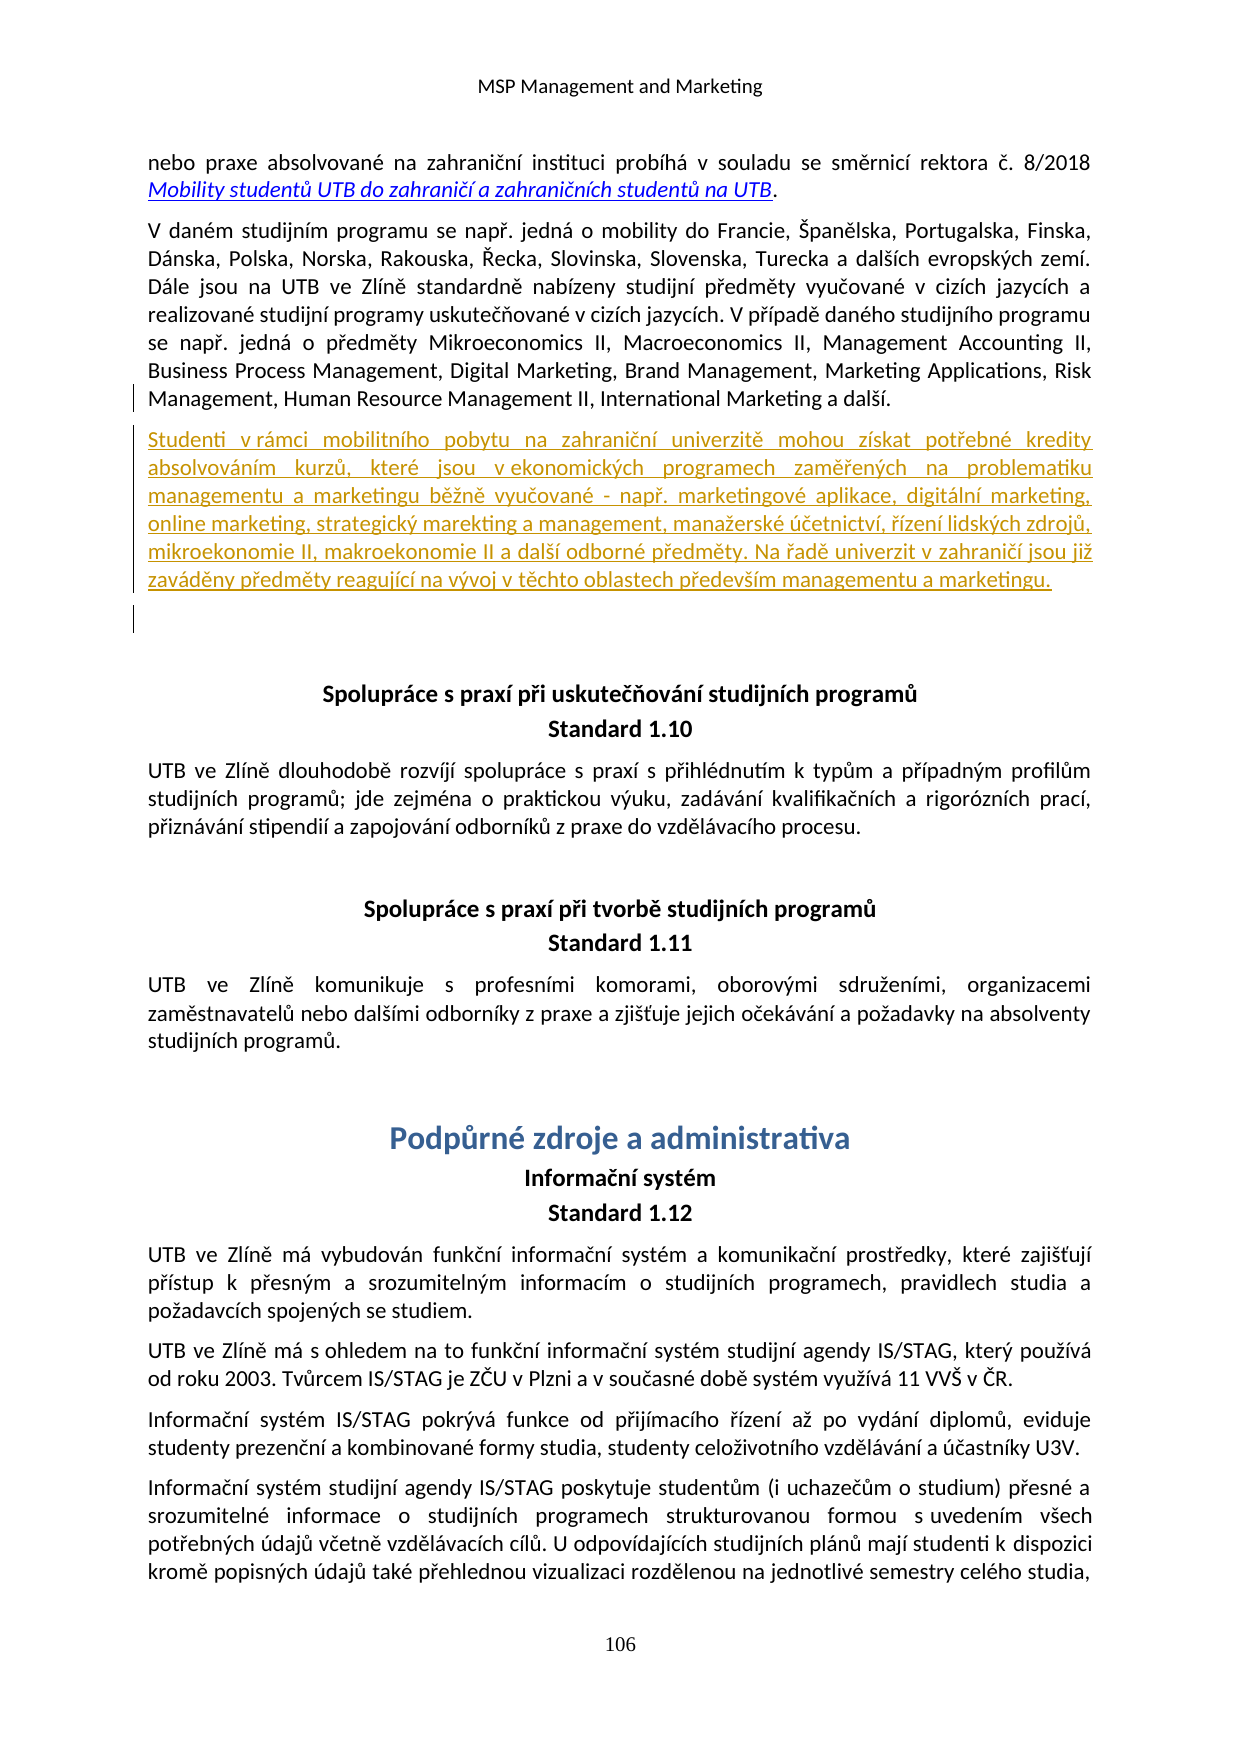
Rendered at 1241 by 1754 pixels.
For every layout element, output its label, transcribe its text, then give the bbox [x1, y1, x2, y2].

text Spolupráce s praxí při uskutečňování studijních programů [148, 678, 1093, 709]
text UTB ve Zlíně komunikuje s profesními komorami, oborovými sdruženími, organizacemi zaměstnavatelů nebo dalšími odborníky z praxe a zjišťuje jejich očekávání a požadavky na absolventy studijních programů. [148, 971, 1093, 1055]
text Informační systém [148, 1162, 1093, 1193]
text V daném studijním programu se např. jedná o mobility do Francie, Španělska, Portugalska, Finska, Dánska, Polska, Norska, Rakouska, Řecka, Slovinska, Slovenska, Turecka a dalších evropských zemí. Dále jsou na UTB ve Zlíně standardně nabízeny studijní předměty vyučované v cizích jazycích a realizované studijní programy uskutečňované v cizích jazycích. V případě daného studijního programu se např. jedná o předměty Mikroeconomics II, Macroeconomics II, Management Accounting II, Business Process Management, Digital Marketing, Brand Management, Marketing Applications, Risk Management, Human Resource Management II, International Marketing a další. [148, 216, 1093, 412]
text Standard 1.11 [148, 928, 1093, 958]
text UTB ve Zlíně má s ohledem na to funkční informační systém studijní agendy IS/STAG, který používá od roku 2003. Tvůrcem IS/STAG je ZČU v Plzni a v současné době systém využívá 11 VVŠ v ČR. [148, 1336, 1093, 1392]
text Spolupráce s praxí při tvorbě studijních programů [148, 893, 1093, 923]
text UTB ve Zlíně dlouhodobě rozvíjí spolupráce s praxí s přihlédnutím k typům a případným profilům studijních programů; jde zejména o praktickou výuku, zadávání kvalifikačních a rigorózních prací, přiznávání stipendií a zapojování odborníků z praxe do vzdělávacího procesu. [148, 756, 1093, 840]
text UTB ve Zlíně má vybudován funkční informační systém a komunikační prostředky, které zajišťují přístup k přesným a srozumitelným informacím o studijních programech, pravidlech studia a požadavcích spojených se studiem. [148, 1240, 1093, 1324]
text Informační systém IS/STAG pokrývá funkce od přijímacího řízení až po vydání diplomů, eviduje studenty prezenční a kombinované formy studia, studenty celoživotního vzdělávání a účastníky U3V. [148, 1405, 1093, 1461]
text Standard 1.12 [148, 1197, 1093, 1227]
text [148, 1473, 1093, 1586]
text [148, 148, 1093, 204]
text Podpůrné zdroje a administrativa [148, 1117, 1093, 1158]
text Standard 1.10 [148, 713, 1093, 743]
